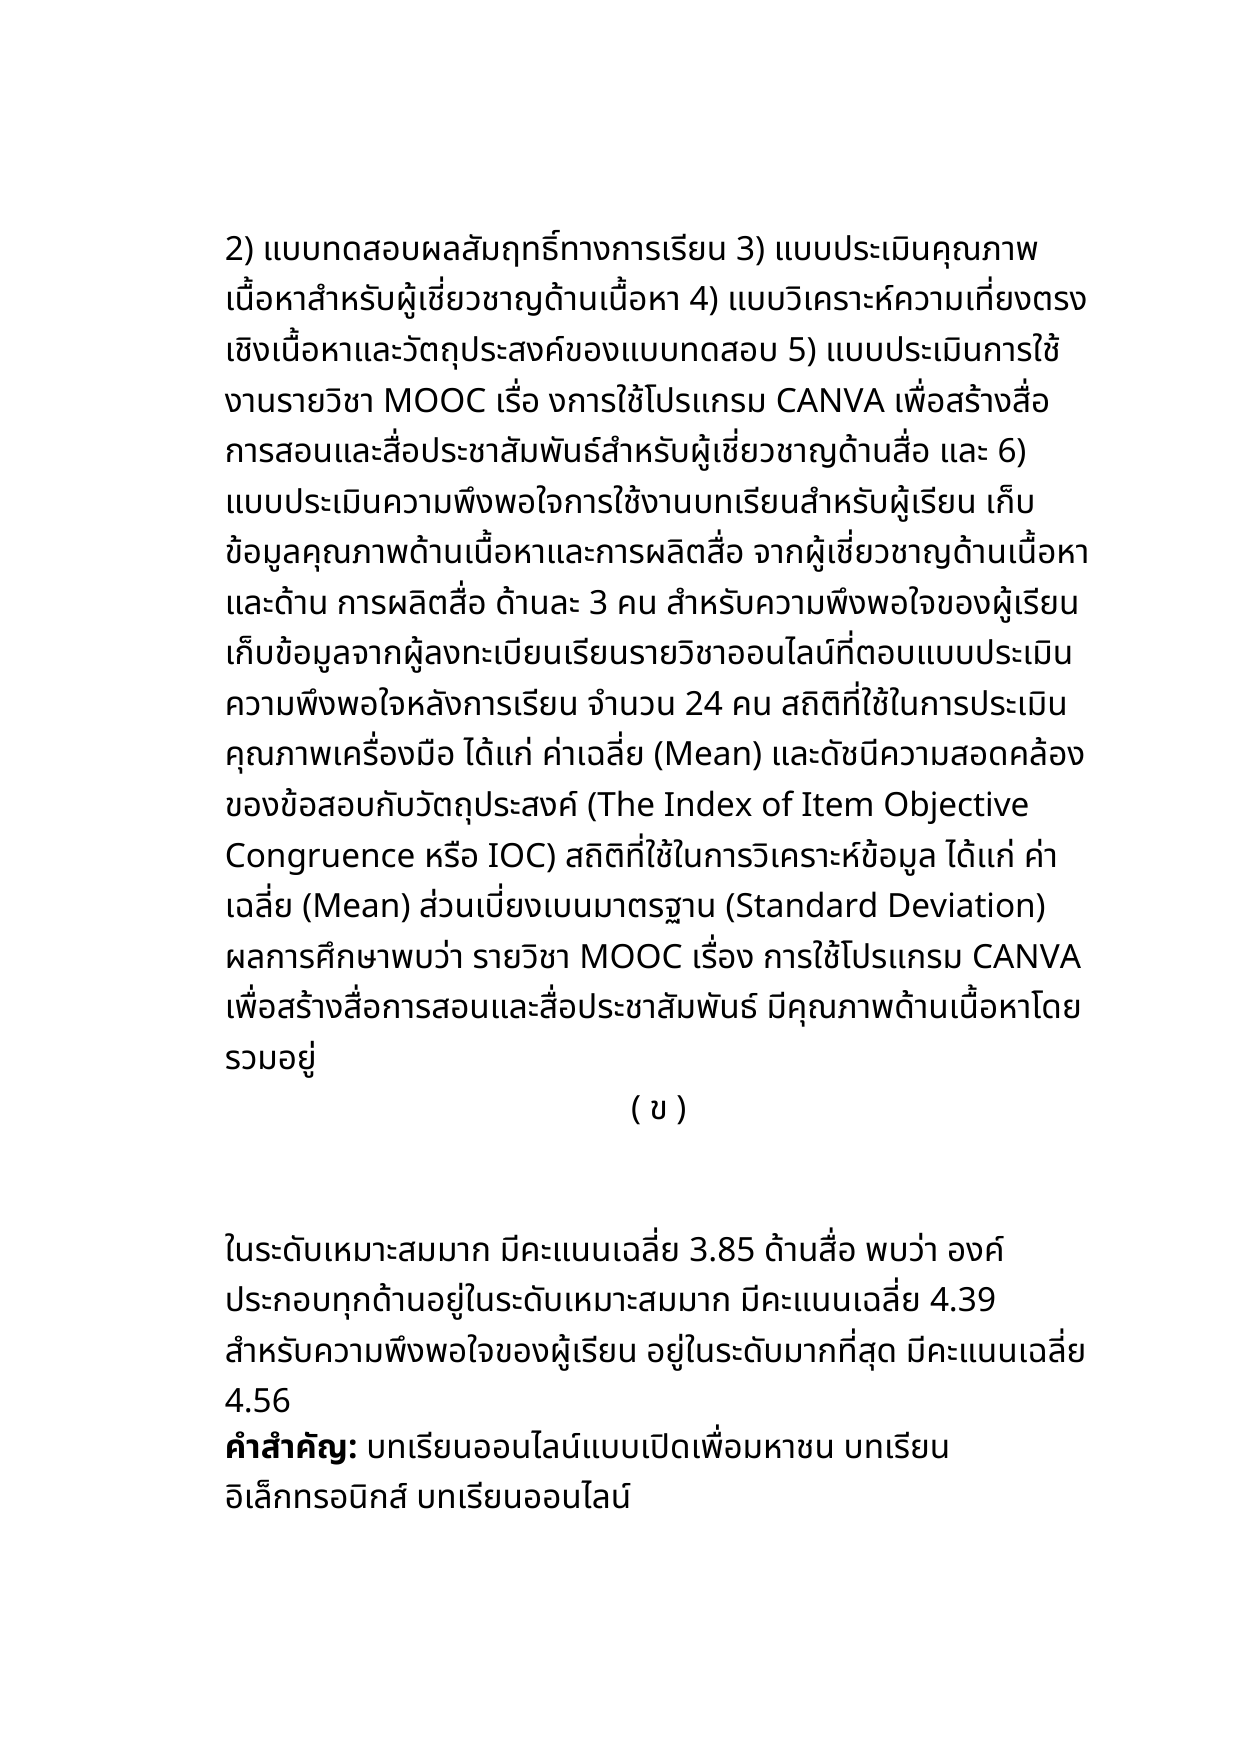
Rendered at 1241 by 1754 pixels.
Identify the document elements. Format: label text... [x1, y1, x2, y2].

text ในระดับเหมาะสมมาก มีคะแนนเฉลี่ย 3.85 ด้านสื่อ พบว่า องค์ประกอบทุกด้านอยู่ในระดับเหมาะสมมาก มีคะแนนเฉลี่ย 4.39 สำหรับความพึงพอใจของผู้เรียน อยู่ในระดับมากที่สุด มีคะแนนเฉลี่ย 4.56 [224, 1226, 1092, 1423]
text คำสำคัญ: บทเรียนออนไลน์แบบเปิดเพื่อมหาชน บทเรียนอิเล็กทรอนิกส์ บทเรียนออนไลน์ [224, 1423, 1092, 1524]
text ( ข ) [224, 1084, 1092, 1135]
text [224, 224, 1092, 1084]
